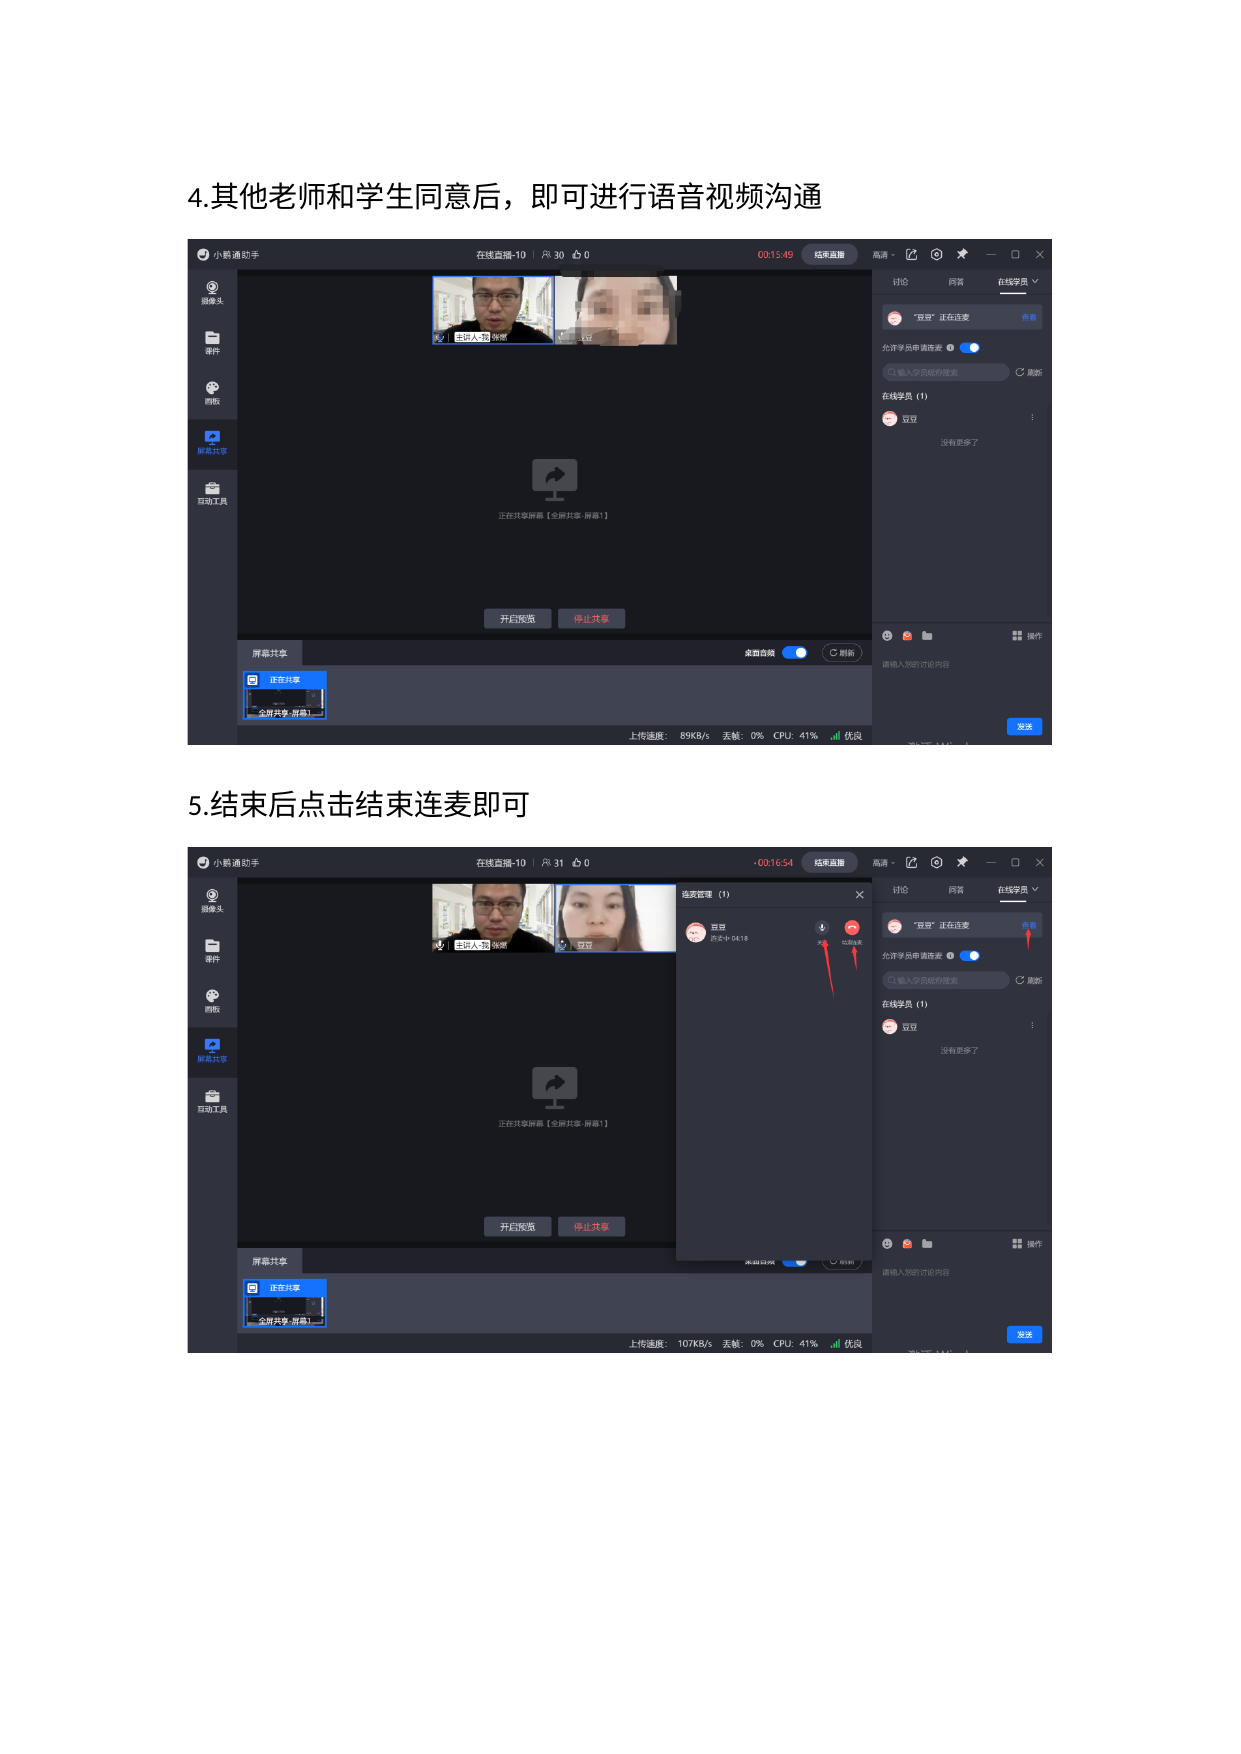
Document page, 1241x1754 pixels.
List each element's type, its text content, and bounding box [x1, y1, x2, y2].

picture [187, 847, 1052, 1353]
text 5.结束后点击结束连麦即可 [187, 770, 1053, 835]
text 4.其他老师和学生同意后，即可进行语音视频沟通 [187, 162, 1053, 227]
picture [187, 239, 1052, 745]
